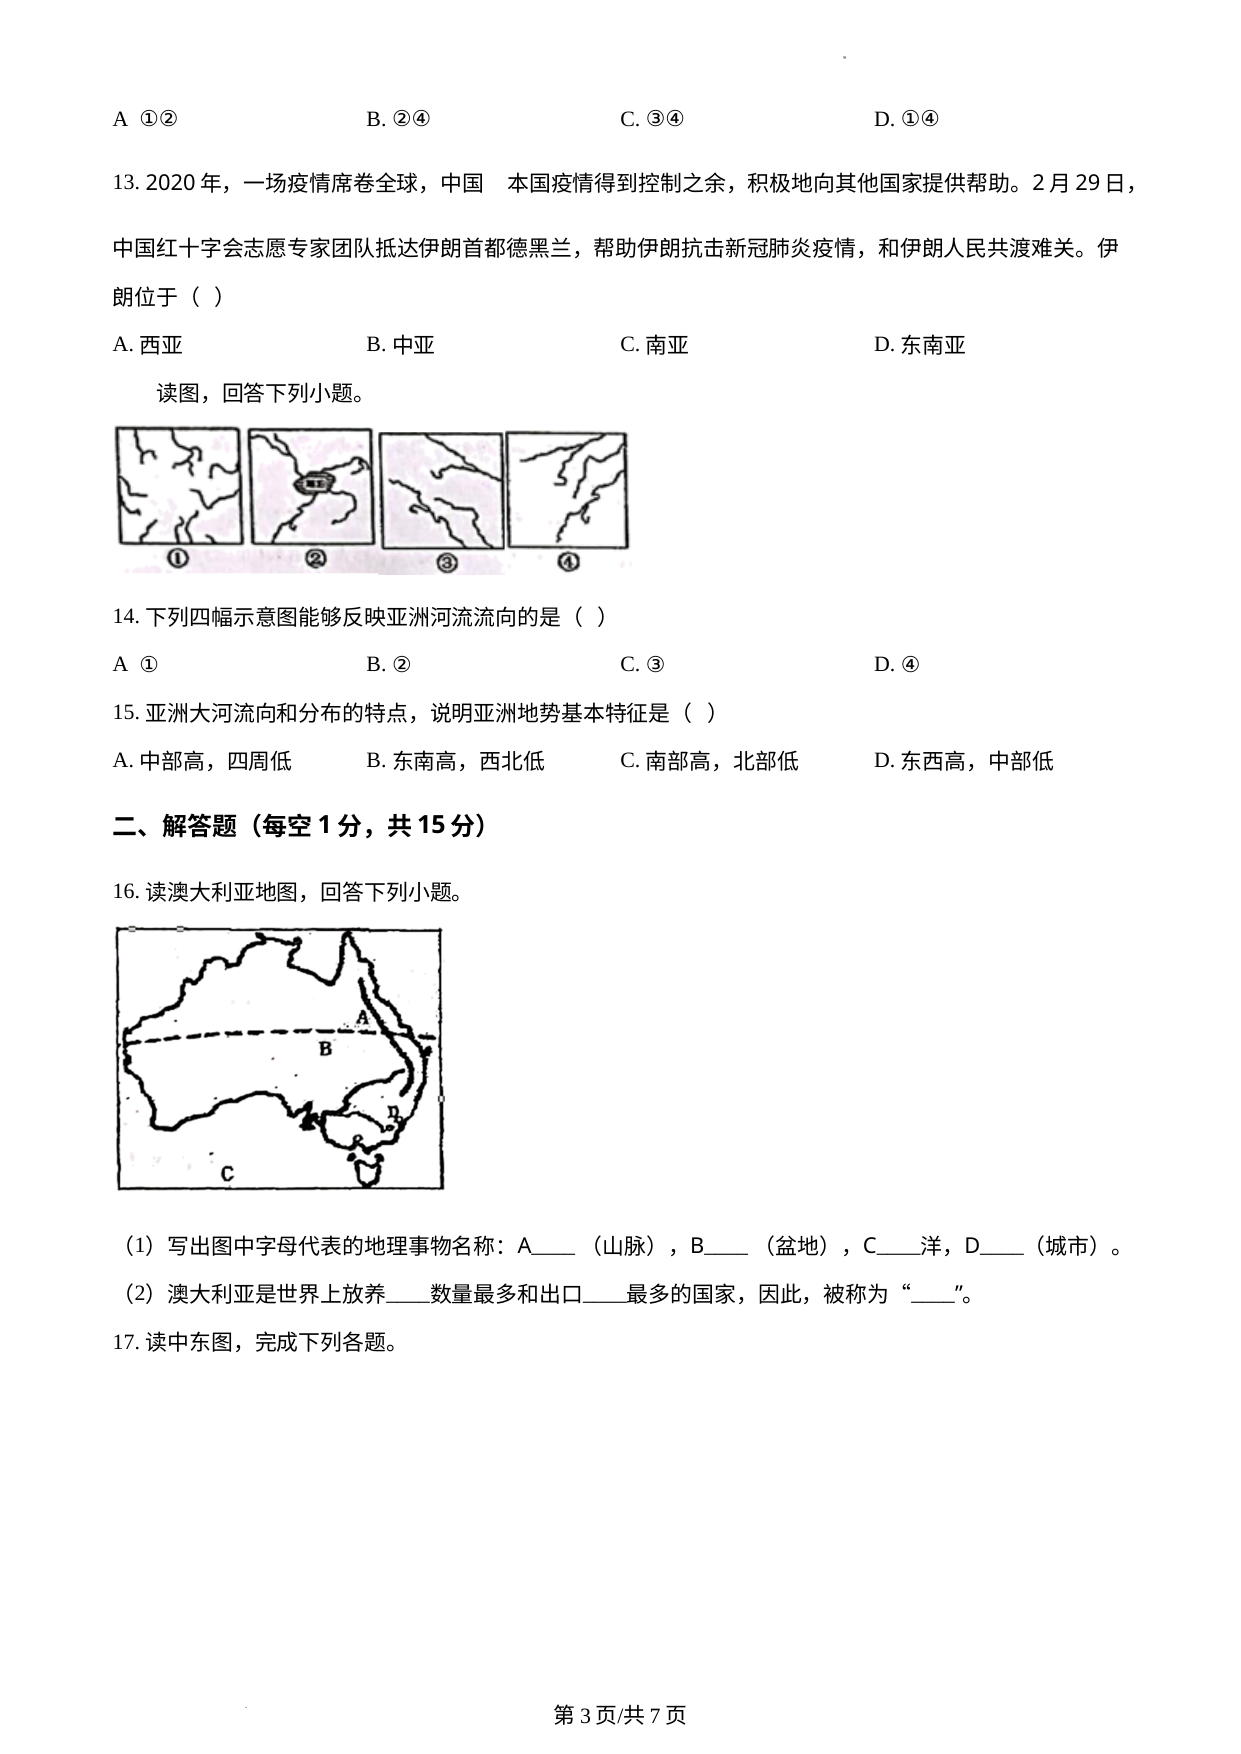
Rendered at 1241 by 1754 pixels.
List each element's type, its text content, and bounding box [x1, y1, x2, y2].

picture [112, 424, 632, 575]
text A. 中部高，四周低 B. 东南高，西北低 C. 南部高，北部低 D. 东西高，中部低 [112, 743, 1128, 776]
text （1）写出图中字母代表的地理事物名称：A____ （山脉），B____ （盆地），C____洋，D____（城市）。 [112, 1228, 1128, 1261]
text 读图，回答下列小题。 [112, 376, 1128, 408]
text 15. 亚洲大河流向和分布的特点，说明亚洲地势基本特征是（ ） [112, 695, 1128, 728]
text 二、解答题（每空1分，共15分） [112, 792, 1128, 857]
text 16. 读澳大利亚地图，回答下列小题。 [112, 875, 1128, 907]
text （2）澳大利亚是世界上放养____数量最多和出口____最多的国家，因此，被称为“____”。 [112, 1277, 1128, 1309]
text 17. 读中东图，完成下列各题。 [112, 1325, 1128, 1357]
text 14. 下列四幅示意图能够反映亚洲河流流向的是（ ） [112, 599, 1128, 632]
text 13. 2020年，一场疫情席卷全球，中国本国疫情得到控制之余，积极地向其他国家提供帮助。2月29日，中国红十字会志愿专家团队抵达伊朗首都德黑兰，帮助伊朗抗击新冠肺炎疫情，和伊朗人民共渡难关。伊朗位于（ ） [112, 149, 1128, 312]
text A ①② B. ②④ C. ③④ D. ①④ [112, 102, 1128, 134]
picture [112, 923, 446, 1192]
text A ① B. ② C. ③ D. ④ [112, 648, 1128, 680]
text A. 西亚 B. 中亚 C. 南亚 D. 东南亚 [112, 328, 1128, 360]
